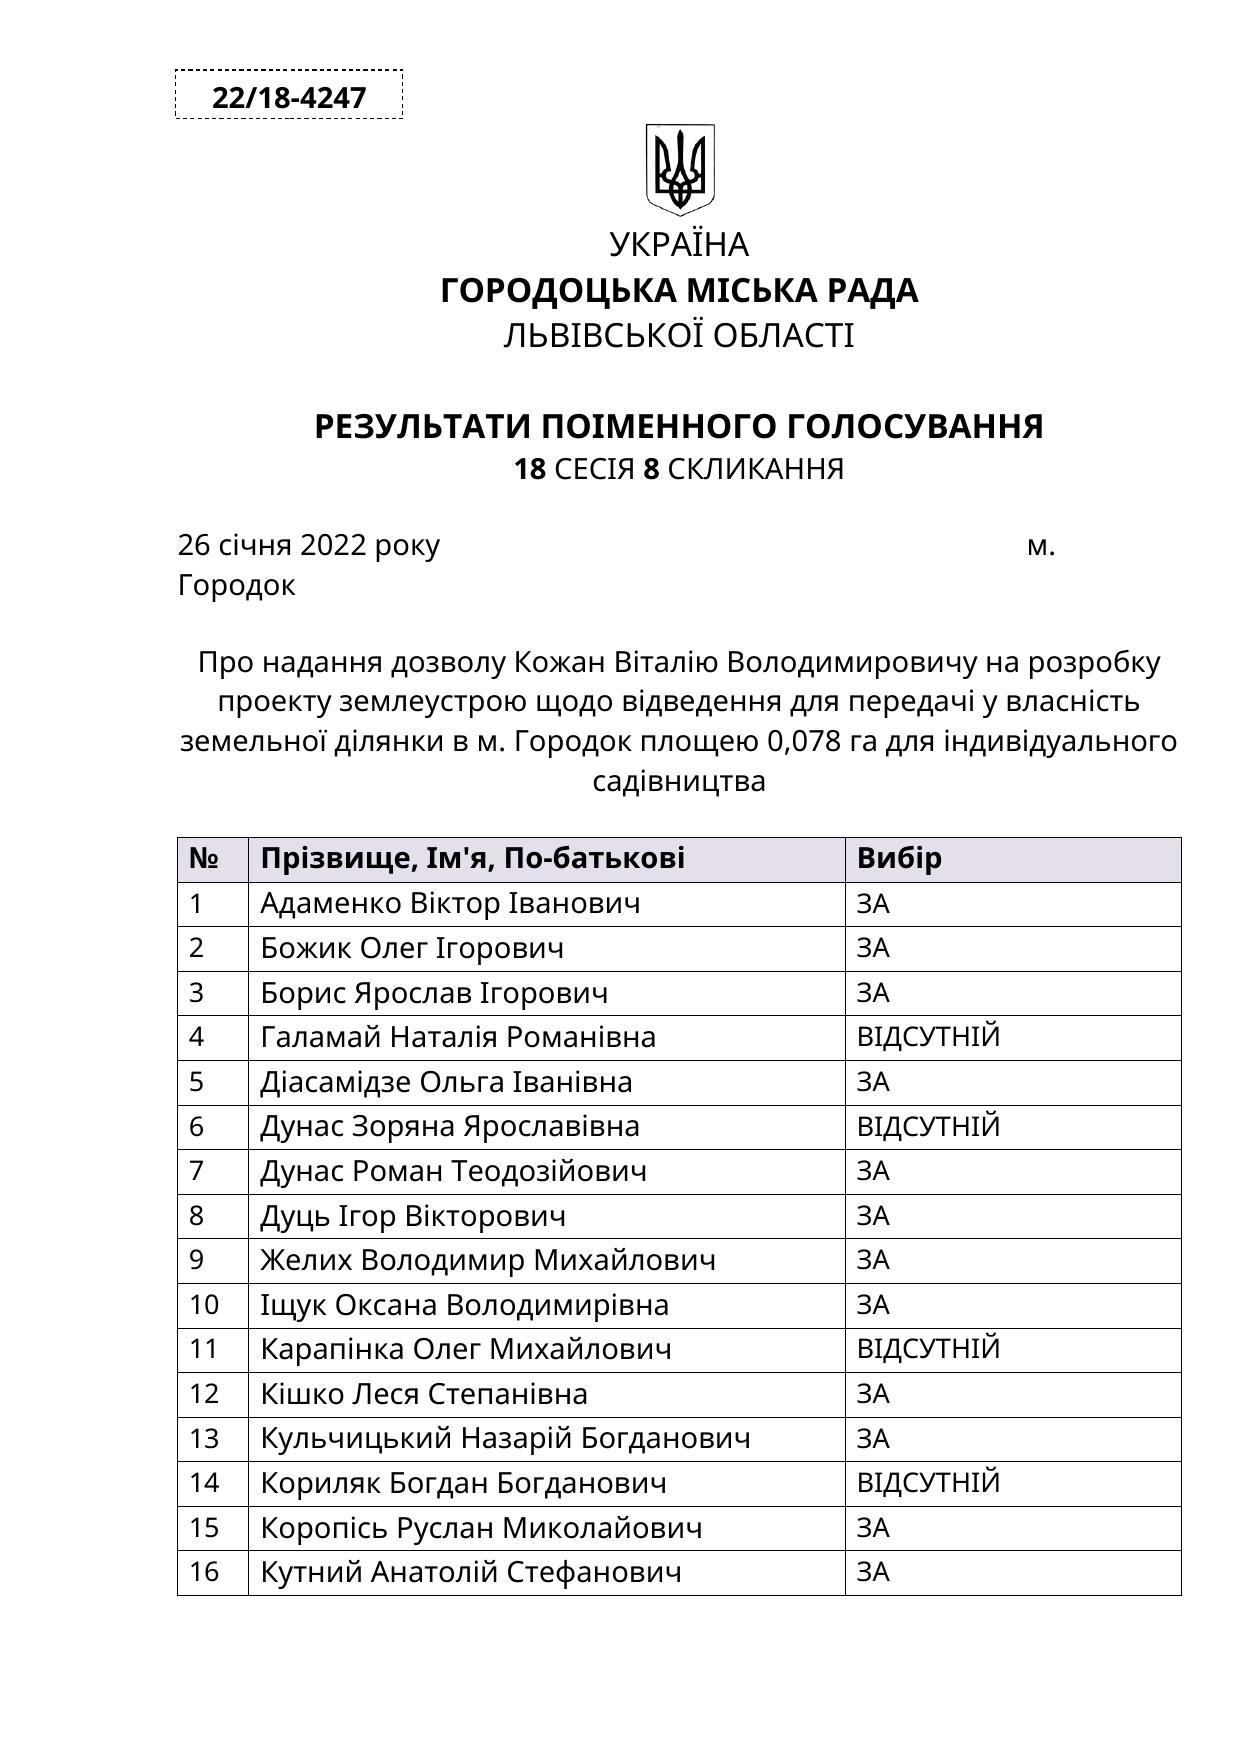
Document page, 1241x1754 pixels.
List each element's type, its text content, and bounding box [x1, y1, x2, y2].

table_cell ЗА [846, 1239, 1181, 1283]
table_cell 15 [178, 1507, 248, 1550]
table_cell 10 [178, 1284, 248, 1327]
text ГОРОДОЦЬКА МІСЬКА РАДА [177, 266, 1181, 312]
table_cell ЗА [846, 1061, 1181, 1104]
table_header Вибір [846, 838, 1181, 882]
text УКРАЇНА [177, 221, 1181, 266]
table_cell ВІДСУТНІЙ [846, 1329, 1181, 1372]
table_cell 2 [178, 927, 248, 971]
table_cell ЗА [846, 1150, 1181, 1194]
table_cell ВІДСУТНІЙ [846, 1462, 1181, 1506]
table_cell 16 [178, 1551, 248, 1595]
table_cell 4 [178, 1016, 248, 1060]
table_cell 5 [178, 1061, 248, 1104]
table_cell 1 [178, 883, 248, 926]
table_cell ВІДСУТНІЙ [846, 1016, 1181, 1060]
text ЛЬВІВСЬКОЇ ОБЛАСТІ [177, 312, 1181, 357]
text 18 СЕСІЯ 8 СКЛИКАННЯ [177, 448, 1181, 488]
table_cell 14 [178, 1462, 248, 1506]
table_header Прізвище, Ім'я, По-батькові [249, 838, 845, 882]
table_cell Кішко Леся Степанівна [249, 1373, 845, 1417]
table_cell 3 [178, 972, 248, 1015]
table_cell Борис Ярослав Ігорович [249, 972, 845, 1015]
table_cell ЗА [846, 1284, 1181, 1327]
table_cell 12 [178, 1373, 248, 1417]
table_cell Кульчицький Назарій Богданович [249, 1418, 845, 1461]
text 26 січня 2022 року м. Городок [177, 525, 1181, 604]
table_cell ЗА [846, 927, 1181, 971]
table_cell ВІДСУТНІЙ [846, 1106, 1181, 1149]
text РЕЗУЛЬТАТИ ПОІМЕННОГО ГОЛОСУВАННЯ [177, 403, 1181, 448]
table_cell Кориляк Богдан Богданович [249, 1462, 845, 1506]
table_cell Кутний Анатолій Стефанович [249, 1551, 845, 1595]
table_cell Діасамідзе Ольга Іванівна [249, 1061, 845, 1104]
table_cell Дунас Зоряна Ярославівна [249, 1106, 845, 1149]
table_cell ЗА [846, 1551, 1181, 1595]
table_cell ЗА [846, 1418, 1181, 1461]
table_cell 7 [178, 1150, 248, 1194]
table_cell Адаменко Віктор Іванович [249, 883, 845, 926]
table_cell Коропісь Руслан Миколайович [249, 1507, 845, 1550]
table_cell ЗА [846, 972, 1181, 1015]
table_cell ЗА [846, 1195, 1181, 1238]
table_header № [178, 838, 248, 882]
table_cell 13 [178, 1418, 248, 1461]
table_cell 6 [178, 1106, 248, 1149]
table_cell Дунас Роман Теодозійович [249, 1150, 845, 1194]
table_cell ЗА [846, 1507, 1181, 1550]
picture [633, 118, 726, 221]
table_cell Божик Олег Ігорович [249, 927, 845, 971]
table_cell 9 [178, 1239, 248, 1283]
table_cell ЗА [846, 883, 1181, 926]
table_cell Желих Володимир Михайлович [249, 1239, 845, 1283]
table_cell Дуць Ігор Вікторович [249, 1195, 845, 1238]
table_cell Іщук Оксана Володимирівна [249, 1284, 845, 1327]
table_cell ЗА [846, 1373, 1181, 1417]
table_cell Галамай Наталія Романівна [249, 1016, 845, 1060]
table_cell 11 [178, 1329, 248, 1372]
table_cell Карапінка Олег Михайлович [249, 1329, 845, 1372]
table_cell 8 [178, 1195, 248, 1238]
text Про надання дозволу Кожан Віталію Володимировичу на розробку проекту землеустрою щодо відведення для передачі у власність земельної ділянки в м. Городок площею 0,078 га для індивідуального садівництва [177, 641, 1181, 800]
